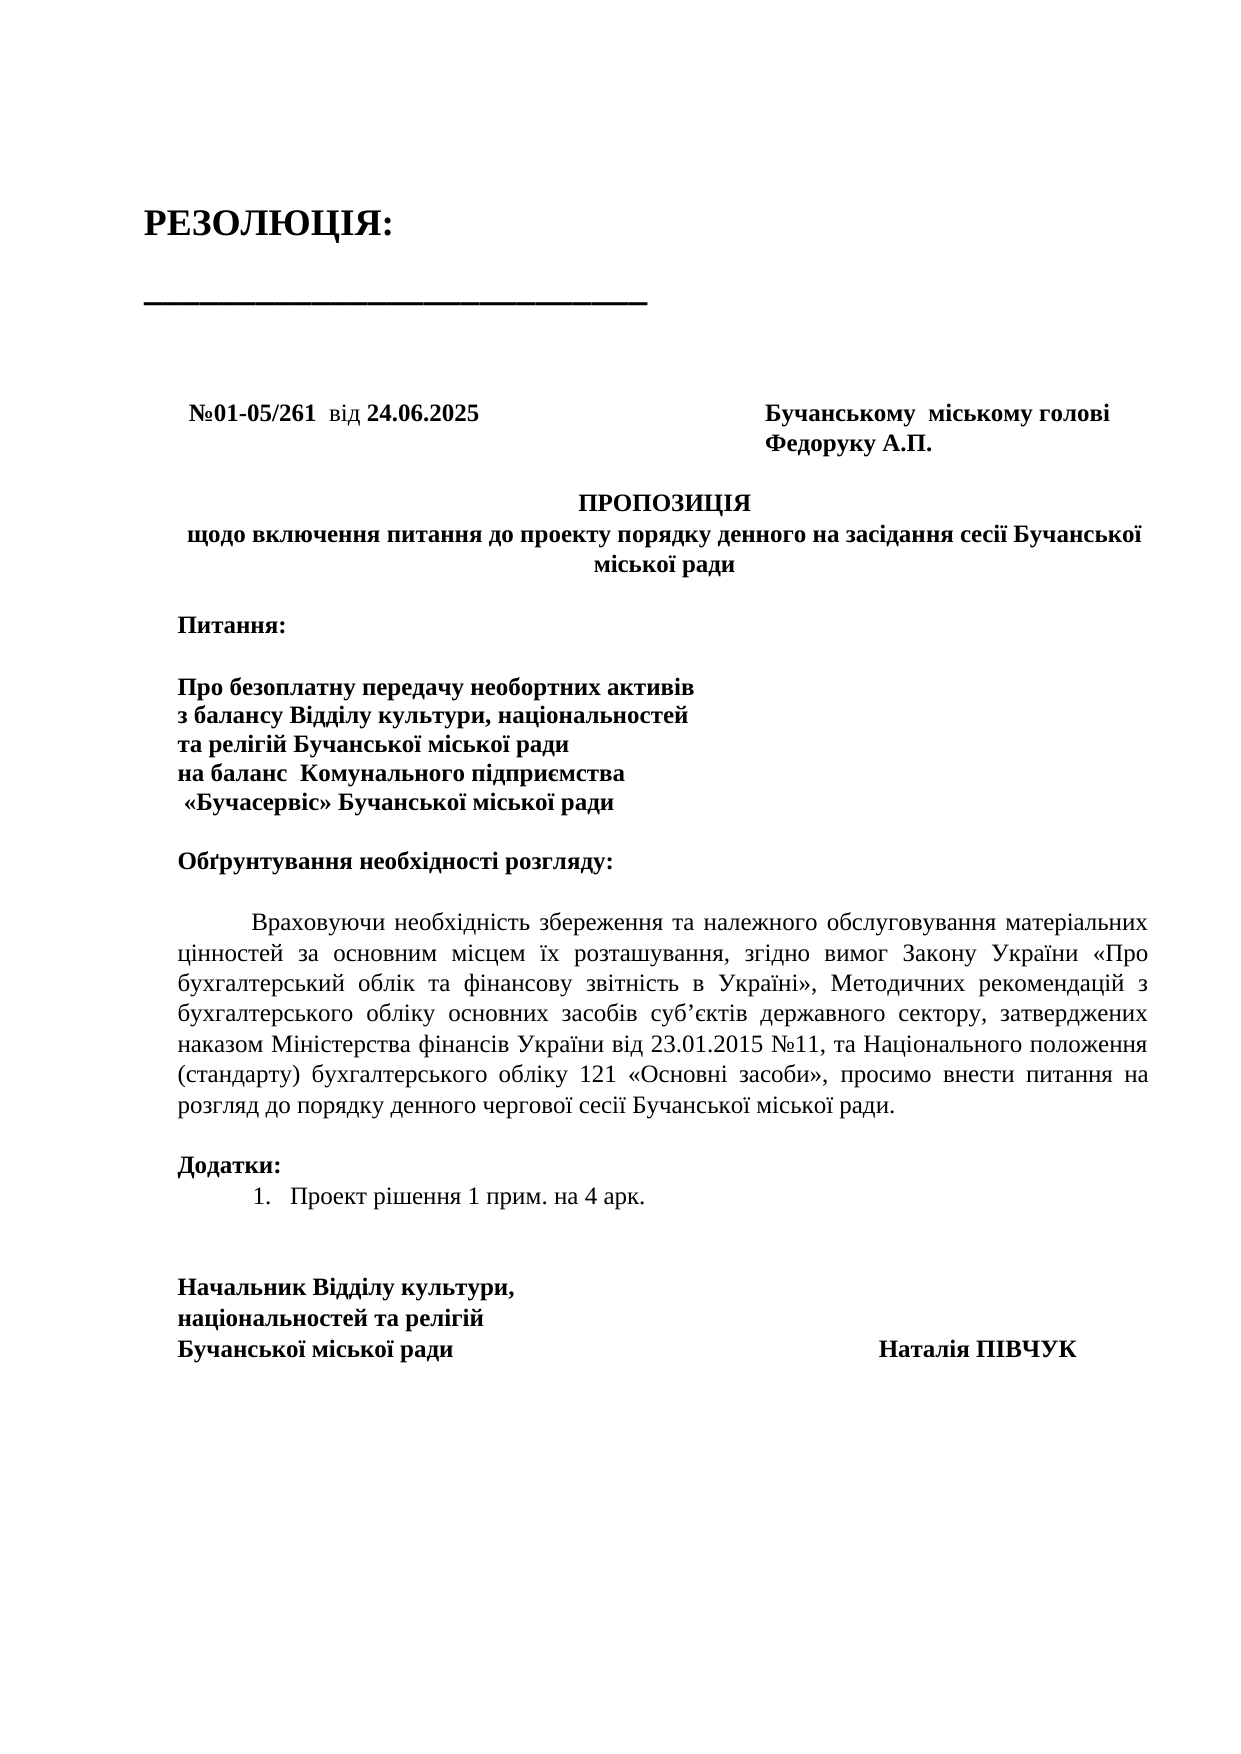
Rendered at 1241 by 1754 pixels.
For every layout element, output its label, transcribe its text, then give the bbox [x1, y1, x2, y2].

text Бучанської міської ради Наталія ПІВЧУК [177, 1334, 1152, 1363]
text та релігій Бучанської міської ради [177, 729, 1152, 758]
text ПРОПОЗИЦІЯ [177, 488, 1152, 517]
text Начальник Відділу культури, [177, 1272, 1152, 1301]
text Питання: [177, 610, 1149, 639]
text Враховуючи необхідність збереження та належного обслуговування матеріальних цінностей за основним місцем їх розташування, згідно вимог Закону України «Про бухгалтерський облік та фінансову звітність в Україні», Методичних рекомендацій з бухгалтерського обліку основних засобів суб’єктів державного сектору, затверджених наказом Міністерства фінансів України від 23.01.2015 №11, та Національного положення (стандарту) бухгалтерського обліку 121 «Основні засоби», просимо внести питання на розгляд до порядку денного чергової сесії Бучанської міської ради. [177, 907, 1149, 1118]
text з балансу Відділу культури, національностей [177, 700, 1152, 729]
text Додатки: [177, 1151, 1149, 1179]
text Обґрунтування необхідності розгляду: [177, 846, 1149, 874]
text щодо включення питання до проекту порядку денного на засідання сесії Бучанської міської ради [177, 519, 1152, 578]
table_header Бучанському міському голові Федоруку А.П. [750, 398, 1207, 458]
list Проект рішення 1 прим. на 4 арк. [252, 1181, 1149, 1210]
text на баланс Комунального підприємства [177, 758, 1152, 787]
text національностей та релігій [177, 1303, 1152, 1332]
text Про безоплатну передачу необортних активів [177, 672, 1152, 700]
text «Бучасервіс» Бучанської міської ради [177, 787, 1152, 815]
table_header №01-05/261 від 24.06.2025 [177, 398, 749, 458]
